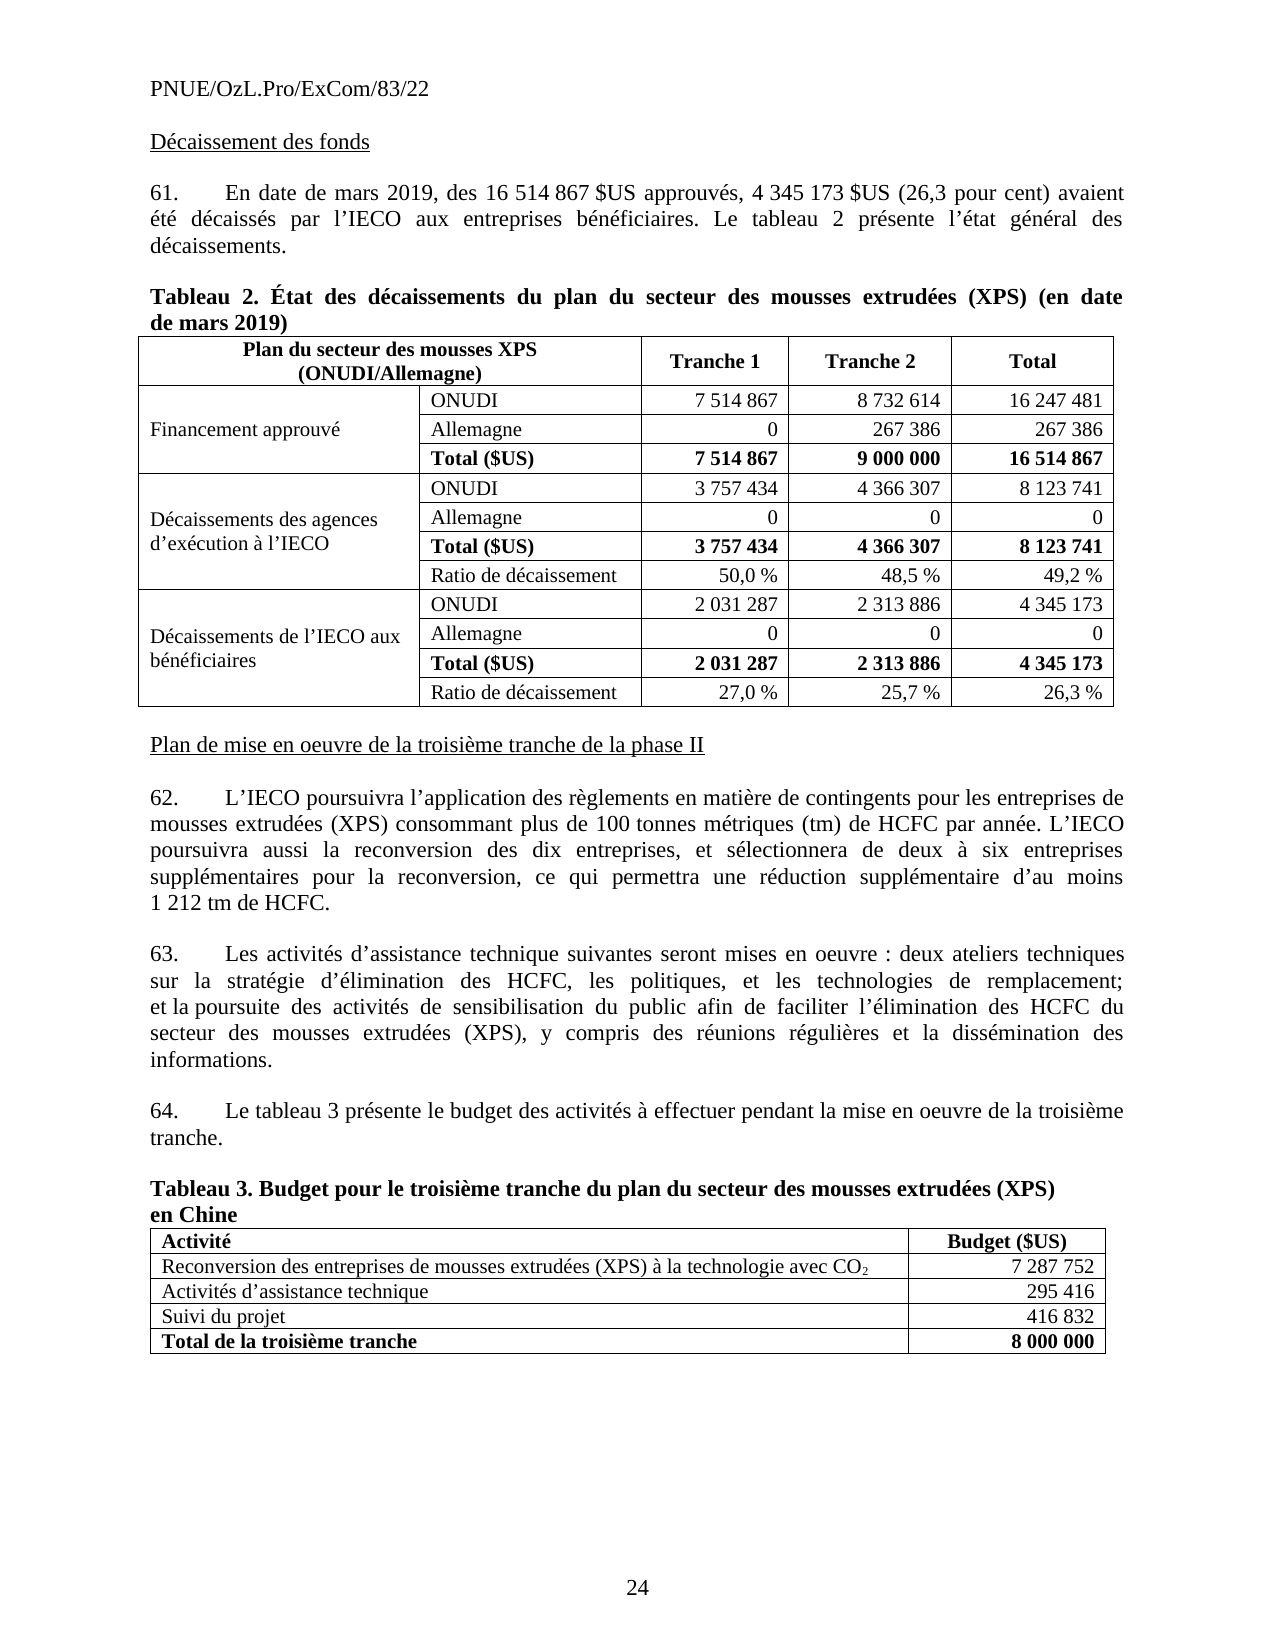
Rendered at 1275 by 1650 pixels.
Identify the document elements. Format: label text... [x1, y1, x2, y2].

table_cell 0 [952, 619, 1113, 647]
table_cell ONUDI [420, 590, 641, 618]
table_cell 7 287 752 [909, 1254, 1105, 1278]
table_cell Total de la troisième tranche [151, 1329, 908, 1353]
table_cell 0 [789, 619, 951, 647]
table_header Activité [151, 1229, 908, 1253]
table_cell Décaissements des agences d’exécution à l’IECO [139, 474, 419, 589]
table_cell 3 757 434 [642, 532, 788, 560]
table_cell 2 313 886 [789, 590, 951, 618]
table_cell 50,0 % [642, 561, 788, 589]
table_header Total [952, 337, 1113, 385]
subtitle Décaissement des fonds [150, 128, 1125, 154]
table_cell 16 247 481 [952, 386, 1113, 414]
table_cell 49,2 % [952, 561, 1113, 589]
table_header Tranche 2 [789, 337, 951, 385]
table_cell 7 514 867 [642, 444, 788, 472]
table_cell 0 [642, 619, 788, 647]
table_cell Suivi du projet [151, 1304, 908, 1328]
table_cell Décaissements de l’IECO aux bénéficiaires [139, 590, 419, 706]
table_cell Activités d’assistance technique [151, 1279, 908, 1303]
subtitle 62. L’IECO poursuivra l’application des règlements en matière de contingents pour les entreprises de mousses extrudées (XPS) consommant plus de 100 tonnes métriques (tm) de HCFC par année. L’IECO poursuivra aussi la reconversion des dix entreprises, et sélectionnera de deux à six entreprises supplémentaires pour la reconversion, ce qui permettra une réduction supplémentaire d’au moins 1 212 tm de HCFC. [150, 784, 1125, 915]
table_cell 8 123 741 [952, 474, 1113, 502]
subtitle 61. En date de mars 2019, des 16 514 867 $US approuvés, 4 345 173 $US (26,3 pour cent) avaient été décaissés par l’IECO aux entreprises bénéficiaires. Le tableau 2 présente l’état général des décaissements. [150, 179, 1125, 258]
table_cell Total ($US) [420, 649, 641, 677]
table_cell Total ($US) [420, 532, 641, 560]
table_cell 4 366 307 [789, 532, 951, 560]
table_cell 267 386 [952, 415, 1113, 443]
table_cell 25,7 % [789, 678, 951, 706]
table_cell Ratio de décaissement [420, 561, 641, 589]
table_cell 4 345 173 [952, 590, 1113, 618]
table_cell Allemagne [420, 619, 641, 647]
table_cell 0 [789, 503, 951, 531]
table_cell ONUDI [420, 386, 641, 414]
table_cell Ratio de décaissement [420, 678, 641, 706]
table_cell Allemagne [420, 415, 641, 443]
table_cell 9 000 000 [789, 444, 951, 472]
subtitle 64. Le tableau 3 présente le budget des activités à effectuer pendant la mise en oeuvre de la troisième tranche. [150, 1097, 1125, 1150]
table_header Budget ($US) [909, 1229, 1105, 1253]
table_cell 4 345 173 [952, 649, 1113, 677]
table_cell Reconversion des entreprises de mousses extrudées (XPS) à la technologie avec CO2 [151, 1254, 908, 1278]
table_cell 2 313 886 [789, 649, 951, 677]
table_cell 416 832 [909, 1304, 1105, 1328]
table_cell 267 386 [789, 415, 951, 443]
table_cell 8 123 741 [952, 532, 1113, 560]
table_cell Total ($US) [420, 444, 641, 472]
table_header Tranche 1 [642, 337, 788, 385]
table_header Plan du secteur des mousses XPS (ONUDI/Allemagne) [139, 337, 641, 385]
table_cell 2 031 287 [642, 590, 788, 618]
table_cell 0 [642, 503, 788, 531]
table_cell Allemagne [420, 503, 641, 531]
table_cell 295 416 [909, 1279, 1105, 1303]
table_cell 0 [642, 415, 788, 443]
table_cell 26,3 % [952, 678, 1113, 706]
table_cell 3 757 434 [642, 474, 788, 502]
text Plan de mise en oeuvre de la troisième tranche de la phase II [150, 731, 1125, 757]
table_cell 0 [952, 503, 1113, 531]
table_cell 16 514 867 [952, 444, 1113, 472]
subtitle 63. Les activités d’assistance technique suivantes seront mises en oeuvre : deux ateliers techniques sur la stratégie d’élimination des HCFC, les politiques, et les technologies de remplacement; et la poursuite des activités de sensibilisation du public afin de faciliter l’élimination des HCFC du secteur des mousses extrudées (XPS), y compris des réunions régulières et la dissémination des informations. [150, 940, 1125, 1072]
table_cell Financement approuvé [139, 386, 419, 472]
table_cell 4 366 307 [789, 474, 951, 502]
subtitle Tableau 3. Budget pour le troisième tranche du plan du secteur des mousses extrudées (XPS) en Chine [150, 1175, 1125, 1228]
table_cell 27,0 % [642, 678, 788, 706]
table_cell 48,5 % [789, 561, 951, 589]
table_cell ONUDI [420, 474, 641, 502]
text Tableau 2. État des décaissements du plan du secteur des mousses extrudées (XPS) (en date de mars 2019) [150, 283, 1125, 336]
table_cell 2 031 287 [642, 649, 788, 677]
table_cell 7 514 867 [642, 386, 788, 414]
table_cell 8 732 614 [789, 386, 951, 414]
table_cell 8 000 000 [909, 1329, 1105, 1353]
